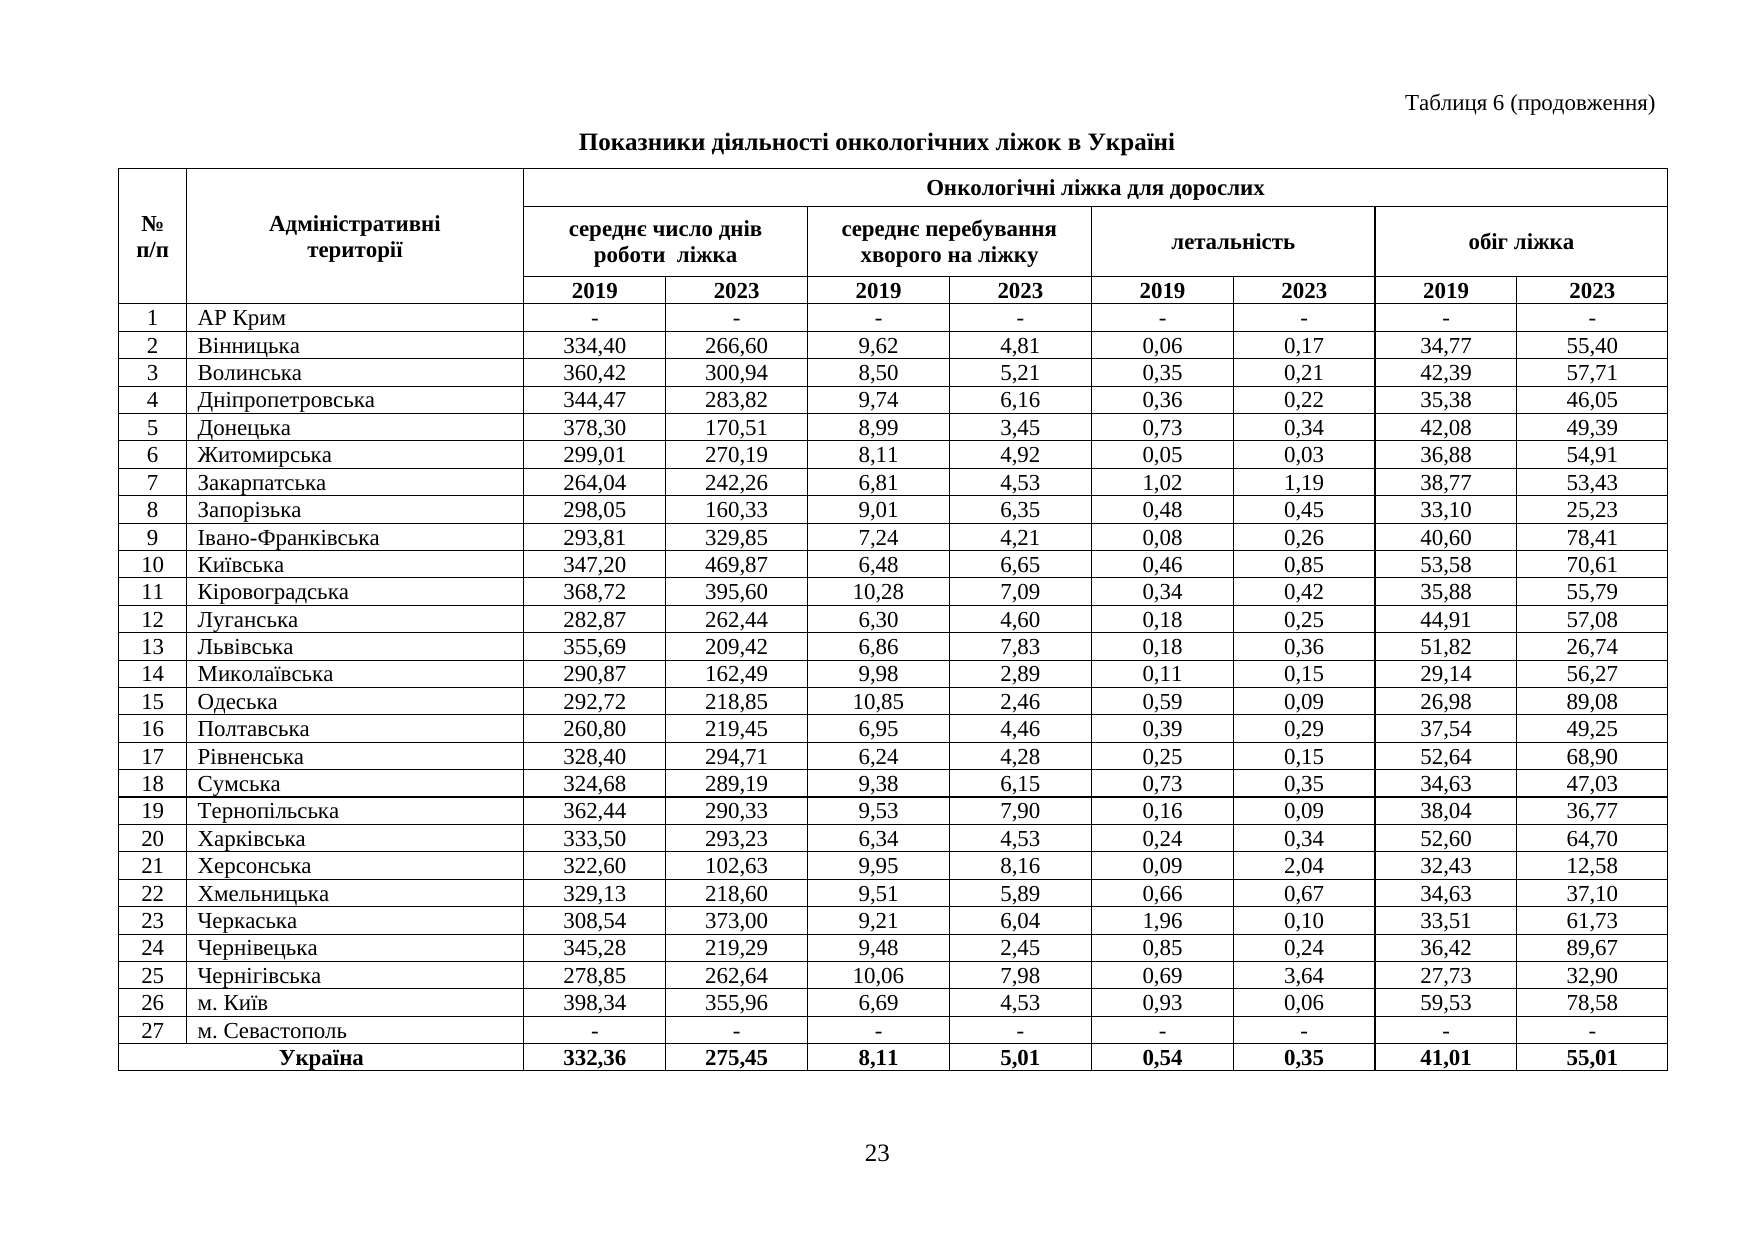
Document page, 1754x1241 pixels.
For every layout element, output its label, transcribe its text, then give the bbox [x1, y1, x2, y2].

table_cell 6,65 [950, 551, 1091, 577]
table_cell 4,53 [950, 989, 1091, 1016]
table_cell 5 [119, 414, 186, 440]
table_cell 70,61 [1517, 551, 1667, 577]
table_cell 329,85 [666, 524, 807, 550]
table_cell 373,00 [666, 907, 807, 933]
table_cell 55,79 [1517, 578, 1667, 605]
table_cell 6,34 [808, 825, 949, 851]
table_cell 275,45 [666, 1044, 807, 1070]
table_cell 0,10 [1234, 907, 1374, 933]
table_cell 0,25 [1092, 743, 1233, 769]
table_cell 324,68 [524, 770, 665, 796]
table_cell 362,44 [524, 798, 665, 824]
table_cell 34,63 [1376, 880, 1516, 906]
table_cell 218,60 [666, 880, 807, 906]
table_cell обіг ліжка [1376, 207, 1667, 276]
table_cell 16 [119, 715, 186, 742]
table_cell 2019 [524, 277, 665, 303]
table_cell 27 [119, 1017, 186, 1043]
table_cell 262,64 [666, 962, 807, 988]
table_cell 78,58 [1517, 989, 1667, 1016]
table_cell 9,48 [808, 935, 949, 961]
table_cell 32,43 [1376, 852, 1516, 879]
table_cell 2,45 [950, 935, 1091, 961]
table_cell Харківська [187, 825, 523, 851]
table_cell 0,66 [1092, 880, 1233, 906]
table_cell 6,04 [950, 907, 1091, 933]
table_cell 6,15 [950, 770, 1091, 796]
table_cell 6,81 [808, 469, 949, 495]
table_cell 57,71 [1517, 359, 1667, 386]
table_cell 6,24 [808, 743, 949, 769]
table_cell 2019 [808, 277, 949, 303]
table_cell 270,19 [666, 441, 807, 468]
table_cell 59,53 [1376, 989, 1516, 1016]
table_cell 0,24 [1234, 935, 1374, 961]
table_cell - [808, 1017, 949, 1043]
table_cell 33,10 [1376, 496, 1516, 522]
table_cell 6,69 [808, 989, 949, 1016]
table_cell 0,09 [1234, 798, 1374, 824]
table_cell 333,50 [524, 825, 665, 851]
table_cell 35,88 [1376, 578, 1516, 605]
table_header Онкологічні ліжка для дорослих [524, 169, 1667, 206]
table_cell 0,29 [1234, 715, 1374, 742]
table_cell - [524, 304, 665, 331]
table_cell 0,69 [1092, 962, 1233, 988]
table_cell Хмельницька [187, 880, 523, 906]
table_cell 37,10 [1517, 880, 1667, 906]
table_cell 290,33 [666, 798, 807, 824]
table_cell 355,69 [524, 633, 665, 659]
table_cell 2,04 [1234, 852, 1374, 879]
table_cell - [1517, 1017, 1667, 1043]
table_cell 209,42 [666, 633, 807, 659]
table_cell 7 [119, 469, 186, 495]
table_cell Київська [187, 551, 523, 577]
table_cell 347,20 [524, 551, 665, 577]
table_cell 0,93 [1092, 989, 1233, 1016]
table_cell 0,39 [1092, 715, 1233, 742]
table_cell 24 [119, 935, 186, 961]
table_cell 15 [119, 688, 186, 714]
table_cell м. Київ [187, 989, 523, 1016]
table_cell Закарпатська [187, 469, 523, 495]
table_cell 9,51 [808, 880, 949, 906]
table_cell 469,87 [666, 551, 807, 577]
table_cell 18 [119, 770, 186, 796]
table_cell 25 [119, 962, 186, 988]
table_cell 264,04 [524, 469, 665, 495]
table_cell 38,04 [1376, 798, 1516, 824]
table_cell 170,51 [666, 414, 807, 440]
table_cell Чернівецька [187, 935, 523, 961]
table_cell 0,85 [1092, 935, 1233, 961]
table_cell 5,01 [950, 1044, 1091, 1070]
table_cell 9,21 [808, 907, 949, 933]
table_cell Волинська [187, 359, 523, 386]
table_cell Львівська [187, 633, 523, 659]
table_cell - [666, 304, 807, 331]
table_cell Миколаївська [187, 661, 523, 687]
table_cell 0,46 [1092, 551, 1233, 577]
table_cell 9,74 [808, 387, 949, 413]
table_cell середнє перебування хворого на ліжку [808, 207, 1091, 276]
table_cell 6 [119, 441, 186, 468]
table_cell 14 [119, 661, 186, 687]
table_header Таблиця 6 (продовження) [118, 89, 1667, 115]
table_cell 4,60 [950, 606, 1091, 632]
table_cell 49,25 [1517, 715, 1667, 742]
table_cell 332,36 [524, 1044, 665, 1070]
table_cell 19 [119, 798, 186, 824]
table_cell 0,16 [1092, 798, 1233, 824]
table_cell 4,53 [950, 469, 1091, 495]
table_cell - [1092, 304, 1233, 331]
table_cell 242,26 [666, 469, 807, 495]
table_cell 398,34 [524, 989, 665, 1016]
table_cell 299,01 [524, 441, 665, 468]
table_cell летальність [1092, 207, 1374, 276]
table_cell 36,42 [1376, 935, 1516, 961]
table_cell 293,23 [666, 825, 807, 851]
table_cell 4,92 [950, 441, 1091, 468]
table_cell 22 [119, 880, 186, 906]
table_cell 34,63 [1376, 770, 1516, 796]
table_cell 64,70 [1517, 825, 1667, 851]
table_cell Херсонська [187, 852, 523, 879]
table_cell 2023 [950, 277, 1091, 303]
table_cell 3,64 [1234, 962, 1374, 988]
table_cell 5,21 [950, 359, 1091, 386]
table_cell 0,85 [1234, 551, 1374, 577]
table_cell 26,74 [1517, 633, 1667, 659]
table_cell - [950, 304, 1091, 331]
table_cell 26 [119, 989, 186, 1016]
table_cell 4 [119, 387, 186, 413]
table_cell 25,23 [1517, 496, 1667, 522]
table_cell - [1234, 304, 1374, 331]
table_cell 6,48 [808, 551, 949, 577]
table_cell Сумська [187, 770, 523, 796]
table_cell 6,95 [808, 715, 949, 742]
table_cell Чернігівська [187, 962, 523, 988]
table_cell 3,45 [950, 414, 1091, 440]
table_cell 1,02 [1092, 469, 1233, 495]
table_cell середнє число днів роботи ліжка [524, 207, 807, 276]
table_cell 17 [119, 743, 186, 769]
text Показники діяльності онкологічних ліжок в Україні [118, 127, 1636, 156]
table_cell 162,49 [666, 661, 807, 687]
table_cell 0,59 [1092, 688, 1233, 714]
table_cell Україна [119, 1044, 523, 1070]
table_cell 0,26 [1234, 524, 1374, 550]
table_cell 10,28 [808, 578, 949, 605]
table_cell 89,08 [1517, 688, 1667, 714]
table_cell 219,29 [666, 935, 807, 961]
table_cell 56,27 [1517, 661, 1667, 687]
table_cell 0,36 [1234, 633, 1374, 659]
table_cell 35,38 [1376, 387, 1516, 413]
table_cell 0,35 [1092, 359, 1233, 386]
table_cell 9,98 [808, 661, 949, 687]
table_cell Вінницька [187, 332, 523, 358]
table_cell Донецька [187, 414, 523, 440]
table_cell 12 [119, 606, 186, 632]
table_cell 368,72 [524, 578, 665, 605]
table_cell 2023 [1517, 277, 1667, 303]
table_cell - [1376, 304, 1516, 331]
table_cell 42,39 [1376, 359, 1516, 386]
table_cell 395,60 [666, 578, 807, 605]
table_cell 262,44 [666, 606, 807, 632]
table_cell Запорізька [187, 496, 523, 522]
table_cell - [1376, 1017, 1516, 1043]
table_cell 266,60 [666, 332, 807, 358]
table_cell 61,73 [1517, 907, 1667, 933]
table_cell 8,50 [808, 359, 949, 386]
table_cell 52,64 [1376, 743, 1516, 769]
table_header № п/п [119, 169, 186, 303]
table_cell 0,73 [1092, 414, 1233, 440]
table_cell 8,99 [808, 414, 949, 440]
table_cell 278,85 [524, 962, 665, 988]
table_cell 52,60 [1376, 825, 1516, 851]
table_cell Одеська [187, 688, 523, 714]
table_cell Тернопільська [187, 798, 523, 824]
table_cell 293,81 [524, 524, 665, 550]
table_cell 78,41 [1517, 524, 1667, 550]
table_cell 36,77 [1517, 798, 1667, 824]
table_cell 0,17 [1234, 332, 1374, 358]
table_cell 7,24 [808, 524, 949, 550]
table_cell 29,14 [1376, 661, 1516, 687]
table_cell 53,43 [1517, 469, 1667, 495]
table_header Адміністративні території [187, 169, 523, 303]
table_cell Дніпропетровська [187, 387, 523, 413]
table_cell 292,72 [524, 688, 665, 714]
table_cell 0,03 [1234, 441, 1374, 468]
table_cell 0,05 [1092, 441, 1233, 468]
table_cell 21 [119, 852, 186, 879]
table_cell 0,73 [1092, 770, 1233, 796]
table_cell 283,82 [666, 387, 807, 413]
table_cell Кіровоградська [187, 578, 523, 605]
table_cell 1,96 [1092, 907, 1233, 933]
table_cell 2 [119, 332, 186, 358]
table_cell 42,08 [1376, 414, 1516, 440]
table_cell 23 [119, 907, 186, 933]
table_cell 0,24 [1092, 825, 1233, 851]
table_cell 41,01 [1376, 1044, 1516, 1070]
table_cell 32,90 [1517, 962, 1667, 988]
table_cell 282,87 [524, 606, 665, 632]
table_cell 0,11 [1092, 661, 1233, 687]
table_cell 329,13 [524, 880, 665, 906]
table_cell 308,54 [524, 907, 665, 933]
table_cell 0,34 [1092, 578, 1233, 605]
table_cell 0,15 [1234, 661, 1374, 687]
table_cell 0,34 [1234, 414, 1374, 440]
table_cell 7,09 [950, 578, 1091, 605]
table_cell 0,18 [1092, 606, 1233, 632]
table_cell 27,73 [1376, 962, 1516, 988]
table_cell 9,01 [808, 496, 949, 522]
table_cell 0,06 [1234, 989, 1374, 1016]
table_cell 0,09 [1092, 852, 1233, 879]
table_cell 322,60 [524, 852, 665, 879]
table_cell 294,71 [666, 743, 807, 769]
table_cell 0,08 [1092, 524, 1233, 550]
table_cell 0,22 [1234, 387, 1374, 413]
table_cell - [808, 304, 949, 331]
table_cell 355,96 [666, 989, 807, 1016]
table_cell 0,35 [1234, 1044, 1374, 1070]
table_cell 4,46 [950, 715, 1091, 742]
table_cell 20 [119, 825, 186, 851]
table_cell 8,11 [808, 441, 949, 468]
table_cell м. Севастополь [187, 1017, 523, 1043]
table_cell 4,53 [950, 825, 1091, 851]
table_cell 6,30 [808, 606, 949, 632]
table_cell - [1092, 1017, 1233, 1043]
table_cell 160,33 [666, 496, 807, 522]
table_cell 7,90 [950, 798, 1091, 824]
table_cell 9,53 [808, 798, 949, 824]
table_cell 4,21 [950, 524, 1091, 550]
table_cell 0,34 [1234, 825, 1374, 851]
table_cell 0,42 [1234, 578, 1374, 605]
table_cell 68,90 [1517, 743, 1667, 769]
table_cell 54,91 [1517, 441, 1667, 468]
table_cell 289,19 [666, 770, 807, 796]
table_cell 2019 [1376, 277, 1516, 303]
table_cell 89,67 [1517, 935, 1667, 961]
table_cell 11 [119, 578, 186, 605]
table_cell Полтавська [187, 715, 523, 742]
table_cell 5,89 [950, 880, 1091, 906]
table_cell 51,82 [1376, 633, 1516, 659]
table_cell 9,62 [808, 332, 949, 358]
table_cell 53,58 [1376, 551, 1516, 577]
table_cell 1 [119, 304, 186, 331]
table_cell Житомирська [187, 441, 523, 468]
table_cell 40,60 [1376, 524, 1516, 550]
table_cell 300,94 [666, 359, 807, 386]
table_cell 44,91 [1376, 606, 1516, 632]
table_cell 37,54 [1376, 715, 1516, 742]
table_cell 9 [119, 524, 186, 550]
table_cell 34,77 [1376, 332, 1516, 358]
table_cell 12,58 [1517, 852, 1667, 879]
table_cell 4,28 [950, 743, 1091, 769]
table_cell 3 [119, 359, 186, 386]
table_cell 345,28 [524, 935, 665, 961]
table_cell 2,46 [950, 688, 1091, 714]
table_cell - [950, 1017, 1091, 1043]
table_cell 10,06 [808, 962, 949, 988]
table_cell 0,25 [1234, 606, 1374, 632]
table_cell 0,21 [1234, 359, 1374, 386]
table_cell 0,45 [1234, 496, 1374, 522]
table_cell 57,08 [1517, 606, 1667, 632]
table_cell 2023 [666, 277, 807, 303]
table_cell 334,40 [524, 332, 665, 358]
table_cell 4,81 [950, 332, 1091, 358]
table_cell 2,89 [950, 661, 1091, 687]
table_cell 219,45 [666, 715, 807, 742]
table_cell 0,09 [1234, 688, 1374, 714]
table_cell - [666, 1017, 807, 1043]
table_cell 2019 [1092, 277, 1233, 303]
table_cell 33,51 [1376, 907, 1516, 933]
table_cell 7,83 [950, 633, 1091, 659]
table_cell 102,63 [666, 852, 807, 879]
table_cell 36,88 [1376, 441, 1516, 468]
table_cell 46,05 [1517, 387, 1667, 413]
table_cell 0,15 [1234, 743, 1374, 769]
table_cell - [1517, 304, 1667, 331]
table_cell 26,98 [1376, 688, 1516, 714]
table_cell 38,77 [1376, 469, 1516, 495]
table_cell 49,39 [1517, 414, 1667, 440]
table_cell Луганська [187, 606, 523, 632]
table_cell 290,87 [524, 661, 665, 687]
table_cell 6,35 [950, 496, 1091, 522]
table_cell Черкаська [187, 907, 523, 933]
table_cell 0,18 [1092, 633, 1233, 659]
table_cell 6,16 [950, 387, 1091, 413]
table_cell 1,19 [1234, 469, 1374, 495]
table_cell - [1234, 1017, 1374, 1043]
table_cell 8,16 [950, 852, 1091, 879]
table_cell 47,03 [1517, 770, 1667, 796]
table_cell - [524, 1017, 665, 1043]
table_cell 8 [119, 496, 186, 522]
table_cell 0,06 [1092, 332, 1233, 358]
table_cell 10,85 [808, 688, 949, 714]
table_cell 0,67 [1234, 880, 1374, 906]
table_cell 8,11 [808, 1044, 949, 1070]
table_cell 328,40 [524, 743, 665, 769]
table_cell Івано-Франківська [187, 524, 523, 550]
table_cell 218,85 [666, 688, 807, 714]
table_cell 2023 [1234, 277, 1374, 303]
table_cell 344,47 [524, 387, 665, 413]
table_cell 0,35 [1234, 770, 1374, 796]
table_cell 55,40 [1517, 332, 1667, 358]
table_cell Рівненська [187, 743, 523, 769]
table_cell 6,86 [808, 633, 949, 659]
table_cell АР Крим [187, 304, 523, 331]
table_cell 260,80 [524, 715, 665, 742]
table_cell 7,98 [950, 962, 1091, 988]
table_cell 55,01 [1517, 1044, 1667, 1070]
table_cell 0,48 [1092, 496, 1233, 522]
table_cell 360,42 [524, 359, 665, 386]
table_cell 10 [119, 551, 186, 577]
table_cell 378,30 [524, 414, 665, 440]
table_cell 13 [119, 633, 186, 659]
table_cell 0,36 [1092, 387, 1233, 413]
table_cell 298,05 [524, 496, 665, 522]
table_cell 9,38 [808, 770, 949, 796]
table_cell 0,54 [1092, 1044, 1233, 1070]
table_cell 9,95 [808, 852, 949, 879]
